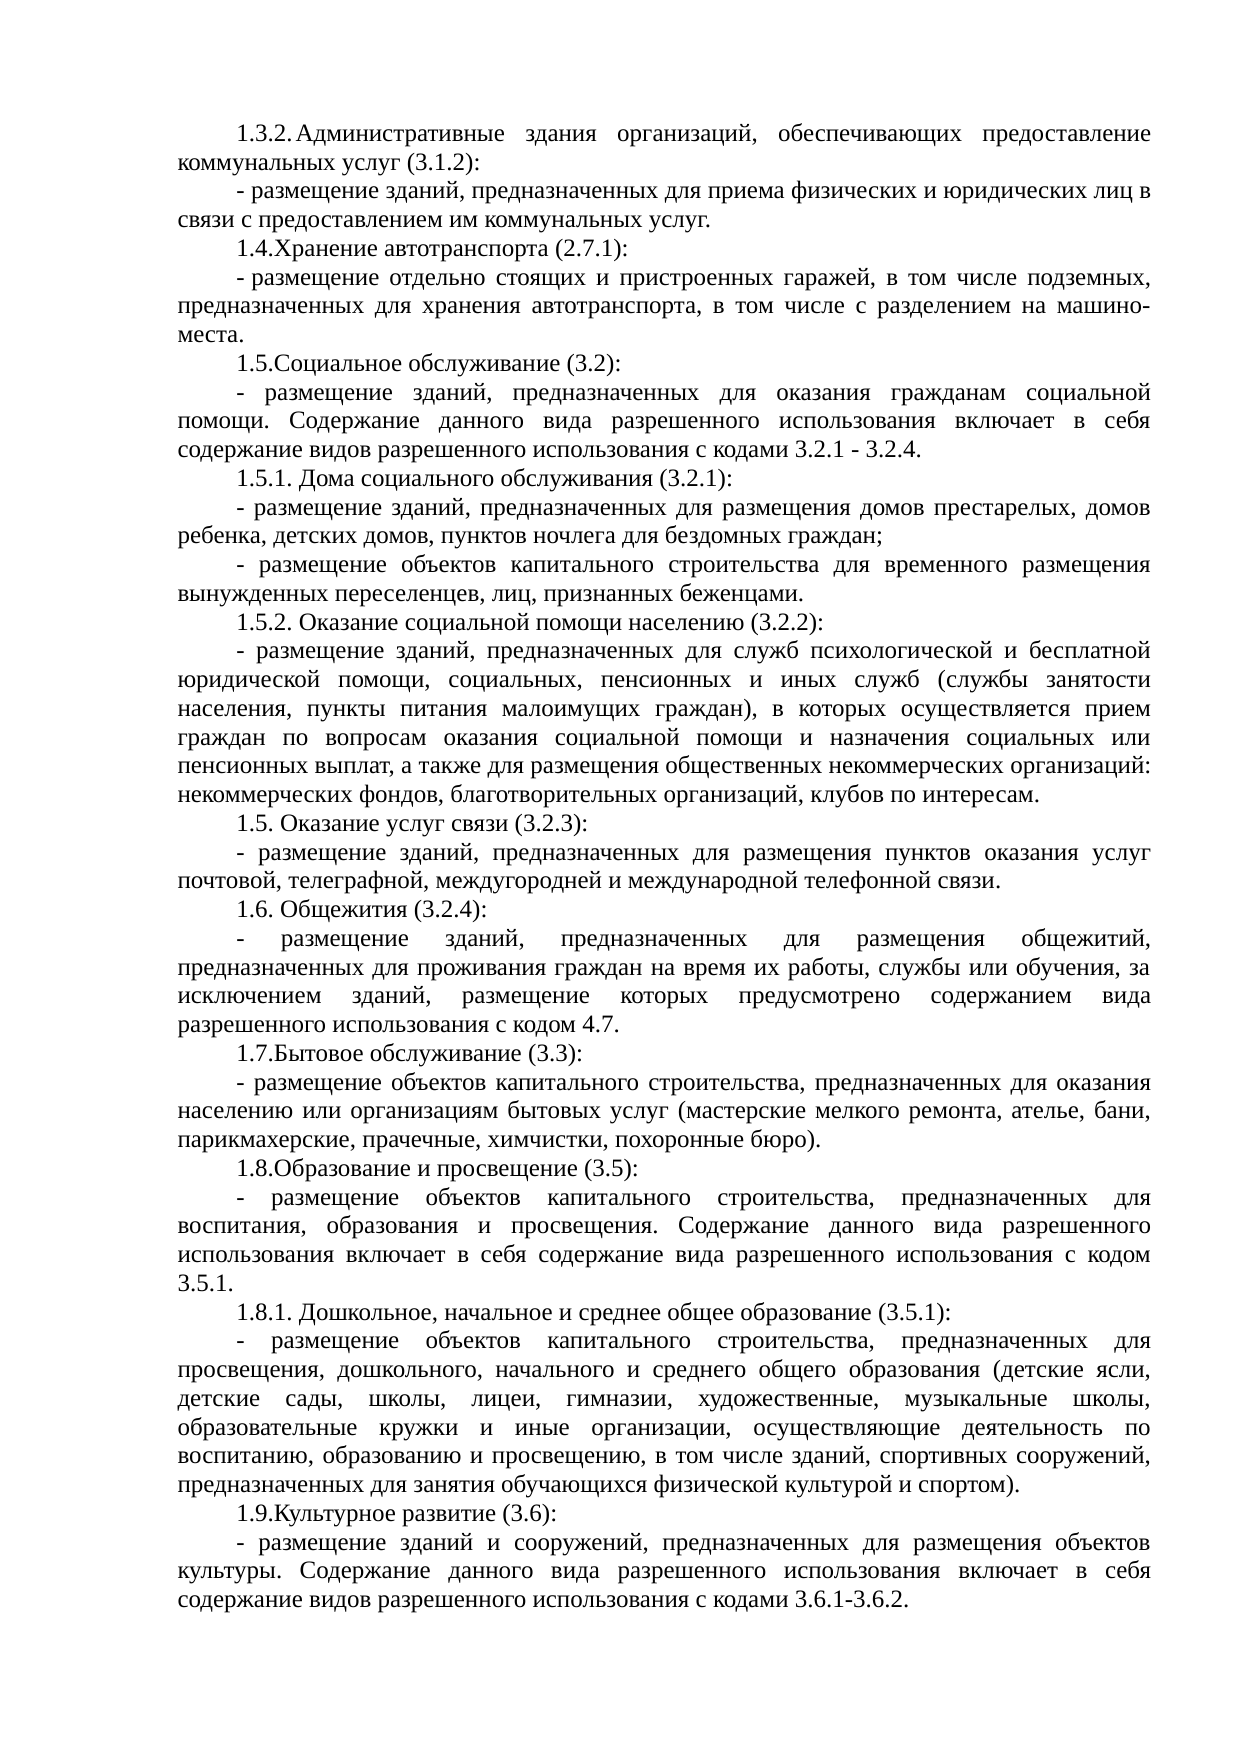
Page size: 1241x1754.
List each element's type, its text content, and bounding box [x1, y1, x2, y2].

text - размещение зданий, предназначенных для служб психологической и бесплатной юридической помощи, социальных, пенсионных и иных служб (службы занятости населения, пункты питания малоимущих граждан), в которых осуществляется прием граждан по вопросам оказания социальной помощи и назначения социальных или пенсионных выплат, а также для размещения общественных некоммерческих организаций: некоммерческих фондов, благотворительных организаций, клубов по интересам. [177, 636, 1152, 808]
text 1.9.Культурное развитие (3.6): [177, 1498, 1152, 1527]
text 1.5. Оказание услуг связи (3.2.3): [177, 808, 1152, 837]
text - размещение объектов капитального строительства, предназначенных для оказания населению или организациям бытовых услуг (мастерские мелкого ремонта, ателье, бани, парикмахерские, прачечные, химчистки, похоронные бюро). [177, 1067, 1152, 1153]
text - размещение объектов капитального строительства, предназначенных для воспитания, образования и просвещения. Содержание данного вида разрешенного использования включает в себя содержание вида разрешенного использования с кодом 3.5.1. [177, 1182, 1152, 1297]
text - размещение зданий, предназначенных для оказания гражданам социальной помощи. Содержание данного вида разрешенного использования включает в себя содержание видов разрешенного использования с кодами 3.2.1 - 3.2.4. [177, 377, 1152, 463]
text 1.7.Бытовое обслуживание (3.3): [177, 1038, 1152, 1067]
text - размещение объектов капитального строительства, предназначенных для просвещения, дошкольного, начального и среднего общего образования (детские ясли, детские сады, школы, лицеи, гимназии, художественные, музыкальные школы, образовательные кружки и иные организации, осуществляющие деятельность по воспитанию, образованию и просвещению, в том числе зданий, спортивных сооружений, предназначенных для занятия обучающихся физической культурой и спортом). [177, 1326, 1152, 1498]
text 1.8.1. Дошкольное, начальное и среднее общее образование (3.5.1): [177, 1297, 1152, 1326]
text 1.5.1. Дома социального обслуживания (3.2.1): [177, 463, 1152, 492]
text 1.8.Образование и просвещение (3.5): [177, 1153, 1152, 1182]
text - размещение отдельно стоящих и пристроенных гаражей, в том числе подземных, предназначенных для хранения автотранспорта, в том числе с разделением на машино-места. [177, 262, 1152, 348]
text - размещение зданий, предназначенных для размещения домов престарелых, домов ребенка, детских домов, пунктов ночлега для бездомных граждан; [177, 492, 1152, 549]
text - размещение объектов капитального строительства для временного размещения вынужденных переселенцев, лиц, признанных беженцами. [177, 549, 1152, 607]
text 1.4.Хранение автотранспорта (2.7.1): [177, 233, 1152, 262]
text - размещение зданий, предназначенных для приема физических и юридических лиц в связи с предоставлением им коммунальных услуг. [177, 176, 1152, 233]
text 1.5.2. Оказание социальной помощи населению (3.2.2): [177, 607, 1152, 636]
text 1.5.Социальное обслуживание (3.2): [177, 348, 1152, 377]
text - размещение зданий, предназначенных для размещения пунктов оказания услуг почтовой, телеграфной, междугородней и международной телефонной связи. [177, 837, 1152, 894]
text 1.3.2. Административные здания организаций, обеспечивающих предоставление коммунальных услуг (3.1.2): [177, 118, 1152, 176]
text 1.6. Общежития (3.2.4): [177, 894, 1152, 923]
text - размещение зданий и сооружений, предназначенных для размещения объектов культуры. Содержание данного вида разрешенного использования включает в себя содержание видов разрешенного использования с кодами 3.6.1-3.6.2. [177, 1527, 1152, 1613]
text - размещение зданий, предназначенных для размещения общежитий, предназначенных для проживания граждан на время их работы, службы или обучения, за исключением зданий, размещение которых предусмотрено содержанием вида разрешенного использования с кодом 4.7. [177, 923, 1152, 1038]
